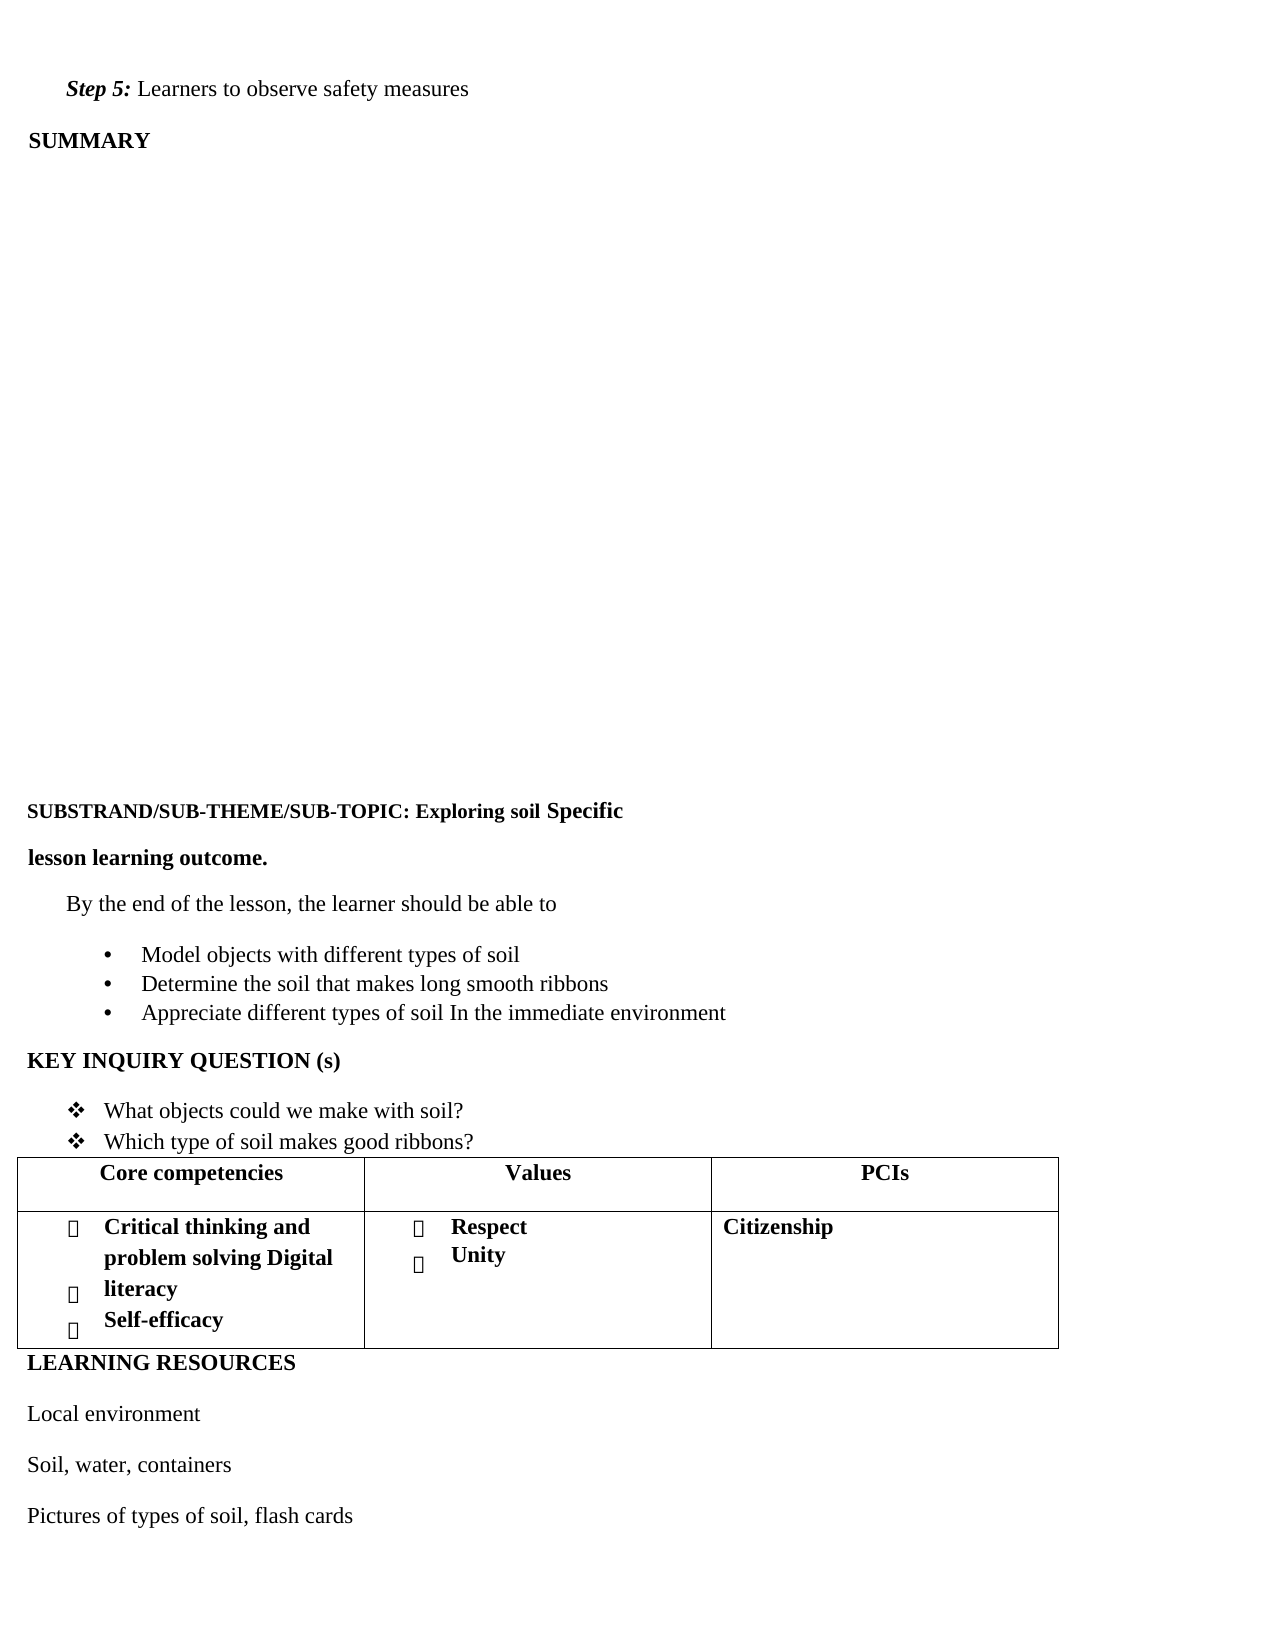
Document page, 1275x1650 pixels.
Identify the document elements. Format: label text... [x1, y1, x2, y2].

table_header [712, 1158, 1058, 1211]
text By the end of the lesson, the learner should be able to [66, 890, 1086, 916]
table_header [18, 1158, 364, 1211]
list What objects could we make with soil? [66, 1098, 1086, 1124]
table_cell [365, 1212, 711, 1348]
list Model objects with different types of soil [103, 941, 1086, 967]
list Appreciate different types of soil In the immediate environment [103, 999, 1086, 1025]
text Pictures of types of soil, flash cards [27, 1502, 1086, 1528]
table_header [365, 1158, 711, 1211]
text LEARNING RESOURCES [27, 1349, 1086, 1375]
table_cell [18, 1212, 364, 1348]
text Local environment [27, 1400, 1086, 1426]
list Which type of soil makes good ribbons? [66, 1128, 1086, 1154]
text Soil, water, containers [27, 1451, 1086, 1477]
list Determine the soil that makes long smooth ribbons [103, 970, 1086, 996]
text KEY INQUIRY QUESTION (s) [27, 1047, 1086, 1073]
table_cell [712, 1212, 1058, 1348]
text SUBSTRAND/SUB-THEME/SUB-TOPIC: Exploring soil Specific lesson learning outcome. [27, 798, 623, 870]
